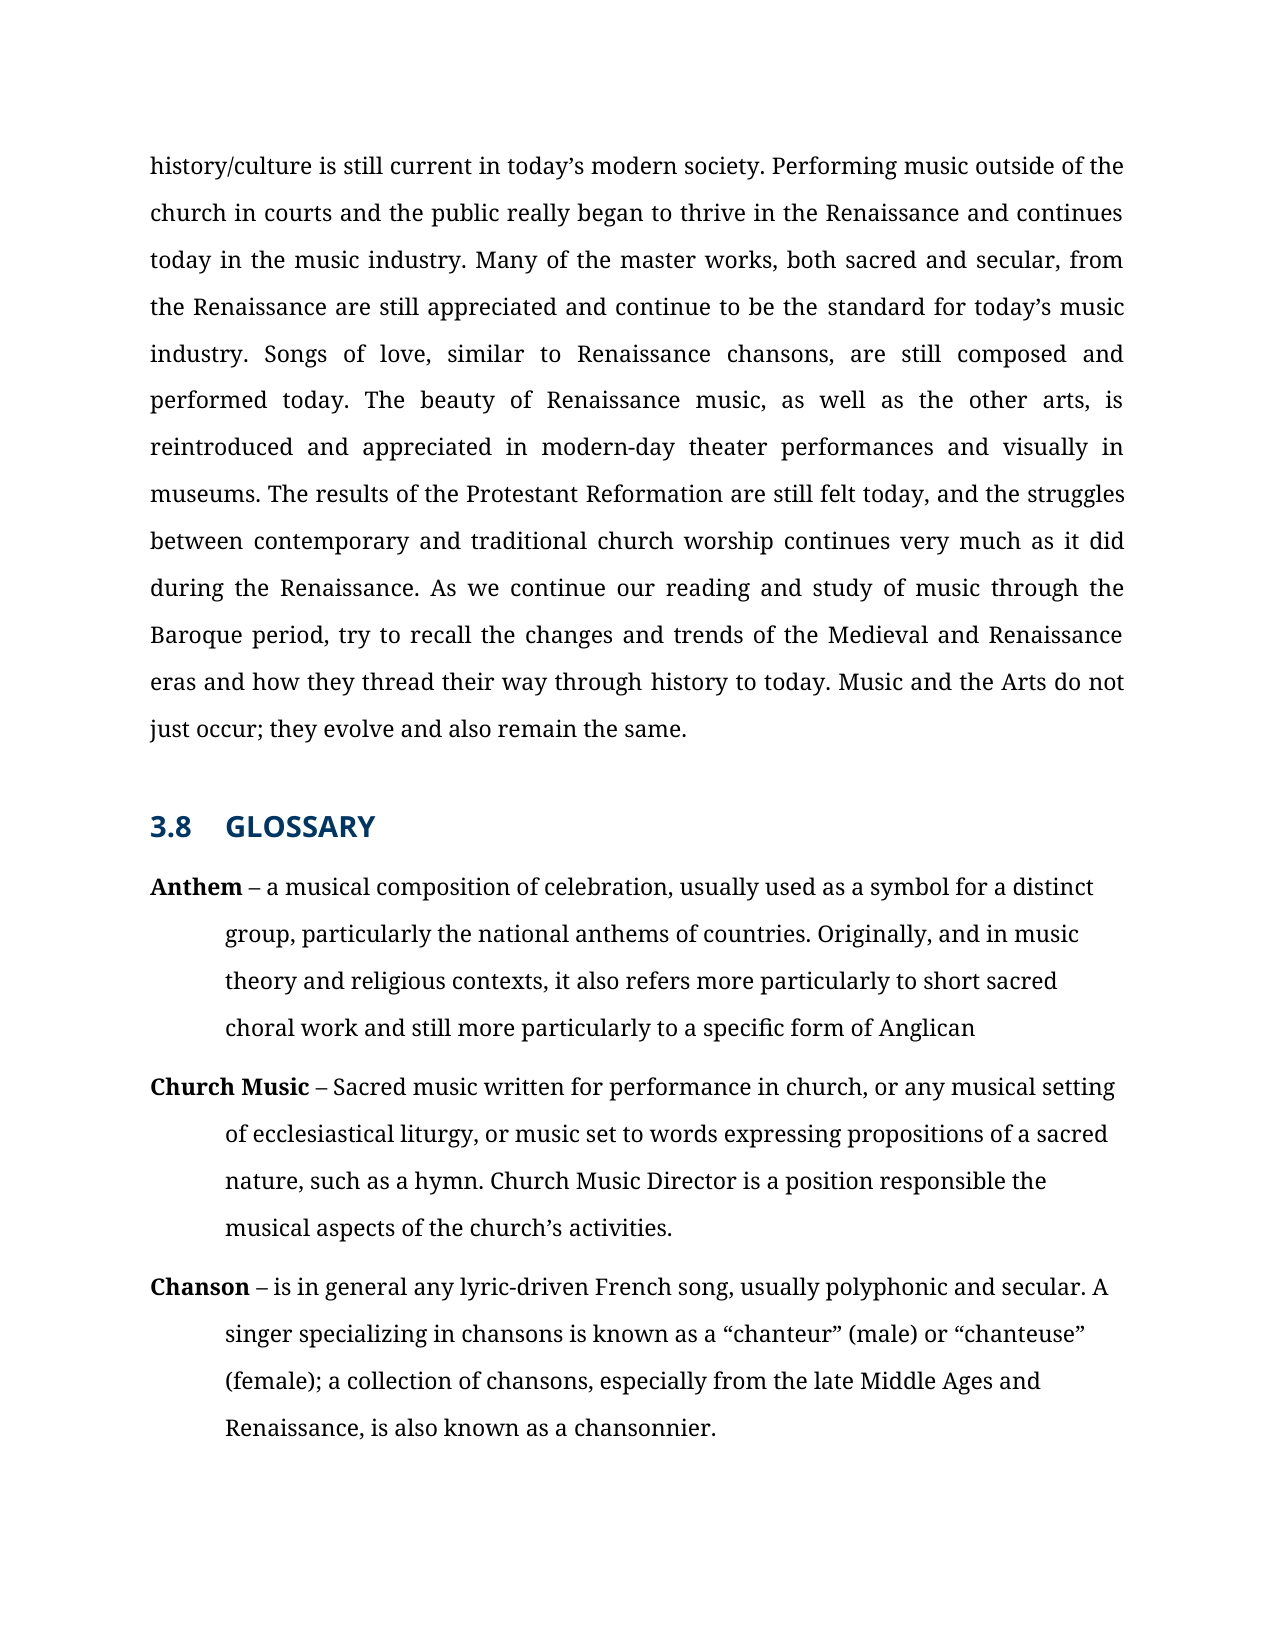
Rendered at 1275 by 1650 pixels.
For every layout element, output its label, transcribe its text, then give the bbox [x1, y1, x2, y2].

text Anthem – a musical composition of celebration, usually used as a symbol for a distinct group, particularly the national anthems of countries. Originally, and in music theory and religious contexts, it also refers more particularly to short sacred choral work and still more particularly to a specific form of Anglican [150, 871, 1125, 1043]
text Chanson – is in general any lyric-driven French song, usually polyphonic and secular. A singer specializing in chansons is known as a “chanteur” (male) or “chanteuse” (female); a collection of chansons, especially from the late Middle Ages and Renaissance, is also known as a chansonnier. [150, 1271, 1125, 1443]
subtitle GLOSSARY [150, 806, 1125, 846]
text Church Music – Sacred music written for performance in church, or any musical setting of ecclesiastical liturgy, or music set to words expressing propositions of a sacred nature, such as a hymn. Church Music Director is a position responsible the musical aspects of the church’s activities. [150, 1071, 1125, 1243]
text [150, 150, 1125, 744]
